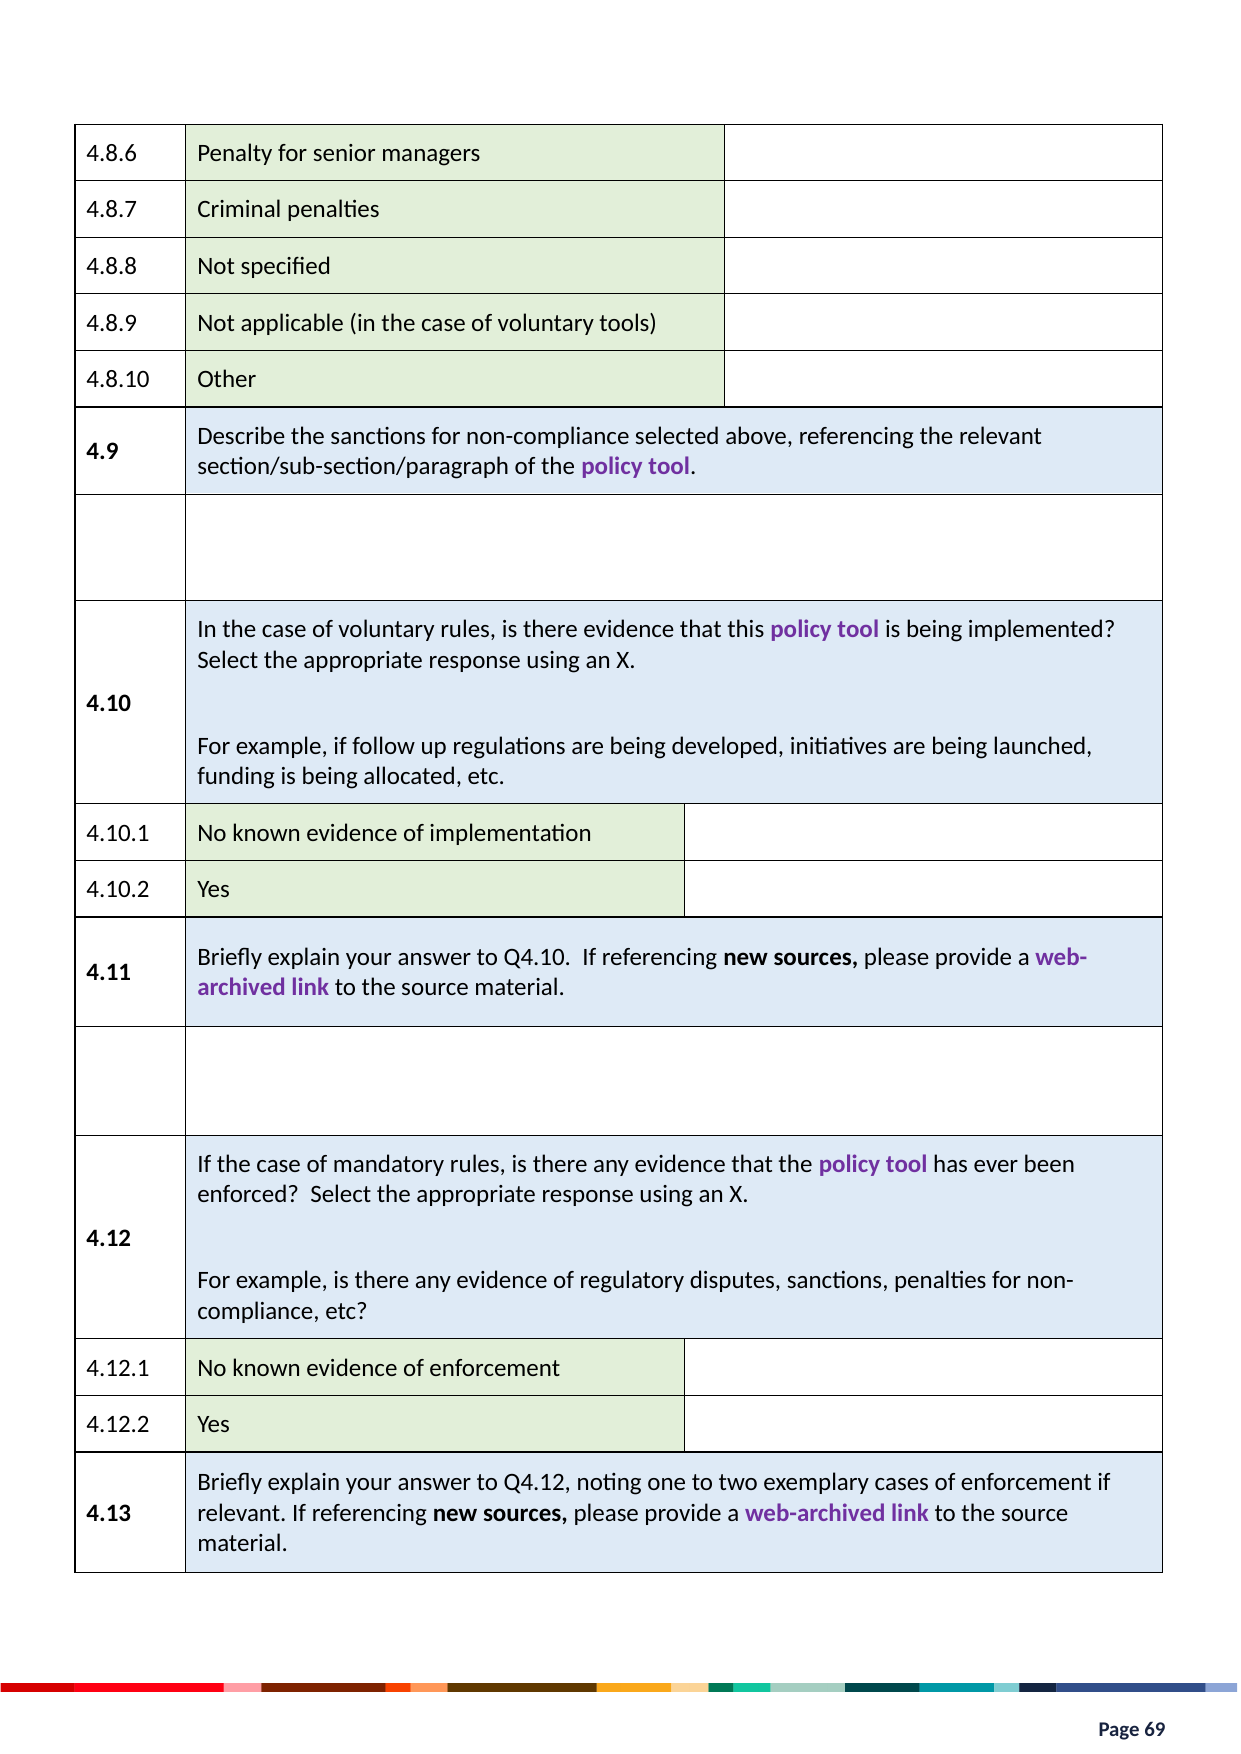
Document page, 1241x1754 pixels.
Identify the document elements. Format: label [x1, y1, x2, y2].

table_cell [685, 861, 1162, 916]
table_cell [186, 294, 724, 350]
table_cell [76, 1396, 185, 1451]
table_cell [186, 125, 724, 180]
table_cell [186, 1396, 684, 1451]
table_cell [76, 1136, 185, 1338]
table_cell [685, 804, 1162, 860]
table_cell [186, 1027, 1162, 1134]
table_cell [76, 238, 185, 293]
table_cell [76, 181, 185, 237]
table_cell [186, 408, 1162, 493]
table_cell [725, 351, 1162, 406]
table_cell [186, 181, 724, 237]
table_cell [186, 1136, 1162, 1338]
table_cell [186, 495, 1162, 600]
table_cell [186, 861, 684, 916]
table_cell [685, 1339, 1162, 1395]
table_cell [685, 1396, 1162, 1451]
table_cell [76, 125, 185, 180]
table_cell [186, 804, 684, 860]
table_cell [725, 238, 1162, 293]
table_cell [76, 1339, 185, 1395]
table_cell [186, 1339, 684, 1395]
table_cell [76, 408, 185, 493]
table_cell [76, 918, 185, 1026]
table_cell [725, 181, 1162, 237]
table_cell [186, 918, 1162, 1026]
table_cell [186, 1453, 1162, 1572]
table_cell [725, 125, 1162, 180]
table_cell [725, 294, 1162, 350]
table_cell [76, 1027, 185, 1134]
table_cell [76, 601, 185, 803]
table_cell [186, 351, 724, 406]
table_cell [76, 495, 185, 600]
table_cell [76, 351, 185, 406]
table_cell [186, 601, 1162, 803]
picture [0, 1683, 1236, 1692]
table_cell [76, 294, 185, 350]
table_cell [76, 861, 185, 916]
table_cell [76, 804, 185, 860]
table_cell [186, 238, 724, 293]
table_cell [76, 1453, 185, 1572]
